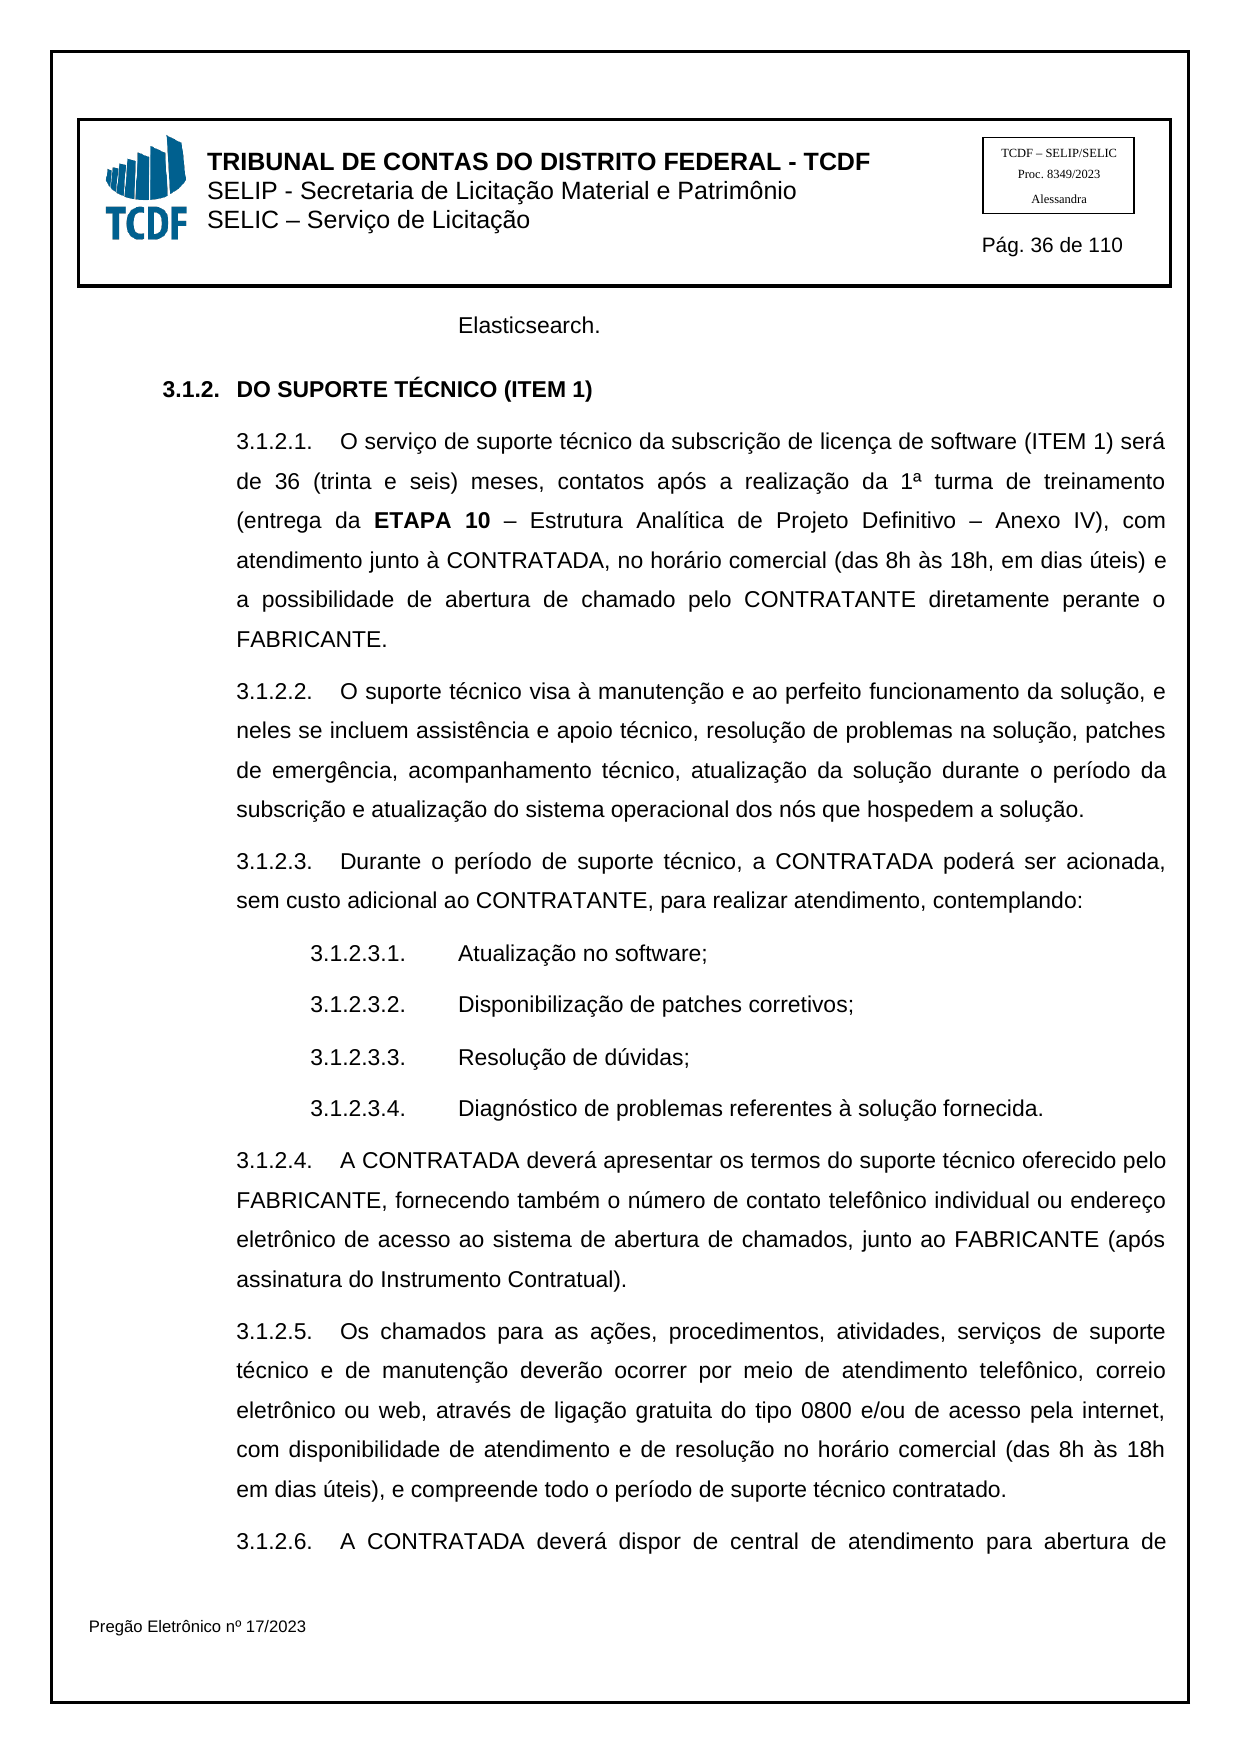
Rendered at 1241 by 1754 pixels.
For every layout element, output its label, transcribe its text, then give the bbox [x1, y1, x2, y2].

list O suporte técnico visa à manutenção e ao perfeito funcionamento da solução, e neles se incluem assistência e apoio técnico, resolução de problemas na solução, patches de emergência, acompanhamento técnico, atualização da solução durante o período da subscrição e atualização do sistema operacional dos nós que hospedem a solução. [236, 678, 1167, 822]
picture [91, 132, 201, 242]
list Diagnóstico de problemas referentes à solução fornecida. [310, 1095, 1167, 1122]
list Durante o período de suporte técnico, a CONTRATADA poderá ser acionada, sem custo adicional ao CONTRATANTE, para realizar atendimento, contemplando: [236, 848, 1167, 914]
list Configurando o APM Server e integrando com Elasticsearch. [458, 312, 1167, 338]
list A CONTRATADA deverá apresentar os termos do suporte técnico oferecido pelo FABRICANTE, fornecendo também o número de contato telefônico individual ou endereço eletrônico de acesso ao sistema de abertura de chamados, junto ao FABRICANTE (após assinatura do Instrumento Contratual). [236, 1147, 1167, 1292]
list Disponibilização de patches corretivos; [310, 991, 1167, 1018]
list Atualização no software; [310, 939, 1167, 966]
list Os chamados para as ações, procedimentos, atividades, serviços de suporte técnico e de manutenção deverão ocorrer por meio de atendimento telefônico, correio eletrônico ou web, através de ligação gratuita do tipo 0800 e/ou de acesso pela internet, com disponibilidade de atendimento e de resolução no horário comercial (das 8h às 18h em dias úteis), e compreende todo o período de suporte técnico contratado. [236, 1318, 1167, 1502]
list Resolução de dúvidas; [310, 1043, 1167, 1070]
list O serviço de suporte técnico da subscrição de licença de software (ITEM 1) será de 36 (trinta e seis) meses, contatos após a realização da 1ª turma de treinamento (entrega da ETAPA 10 – Estrutura Analítica de Projeto Definitivo – Anexo IV), com atendimento junto à CONTRATADA, no horário comercial (das 8h às 18h, em dias úteis) e a possibilidade de abertura de chamado pelo CONTRATANTE diretamente perante o FABRICANTE. [236, 428, 1167, 652]
list DO SUPORTE TÉCNICO (ITEM 1) [162, 376, 1167, 403]
